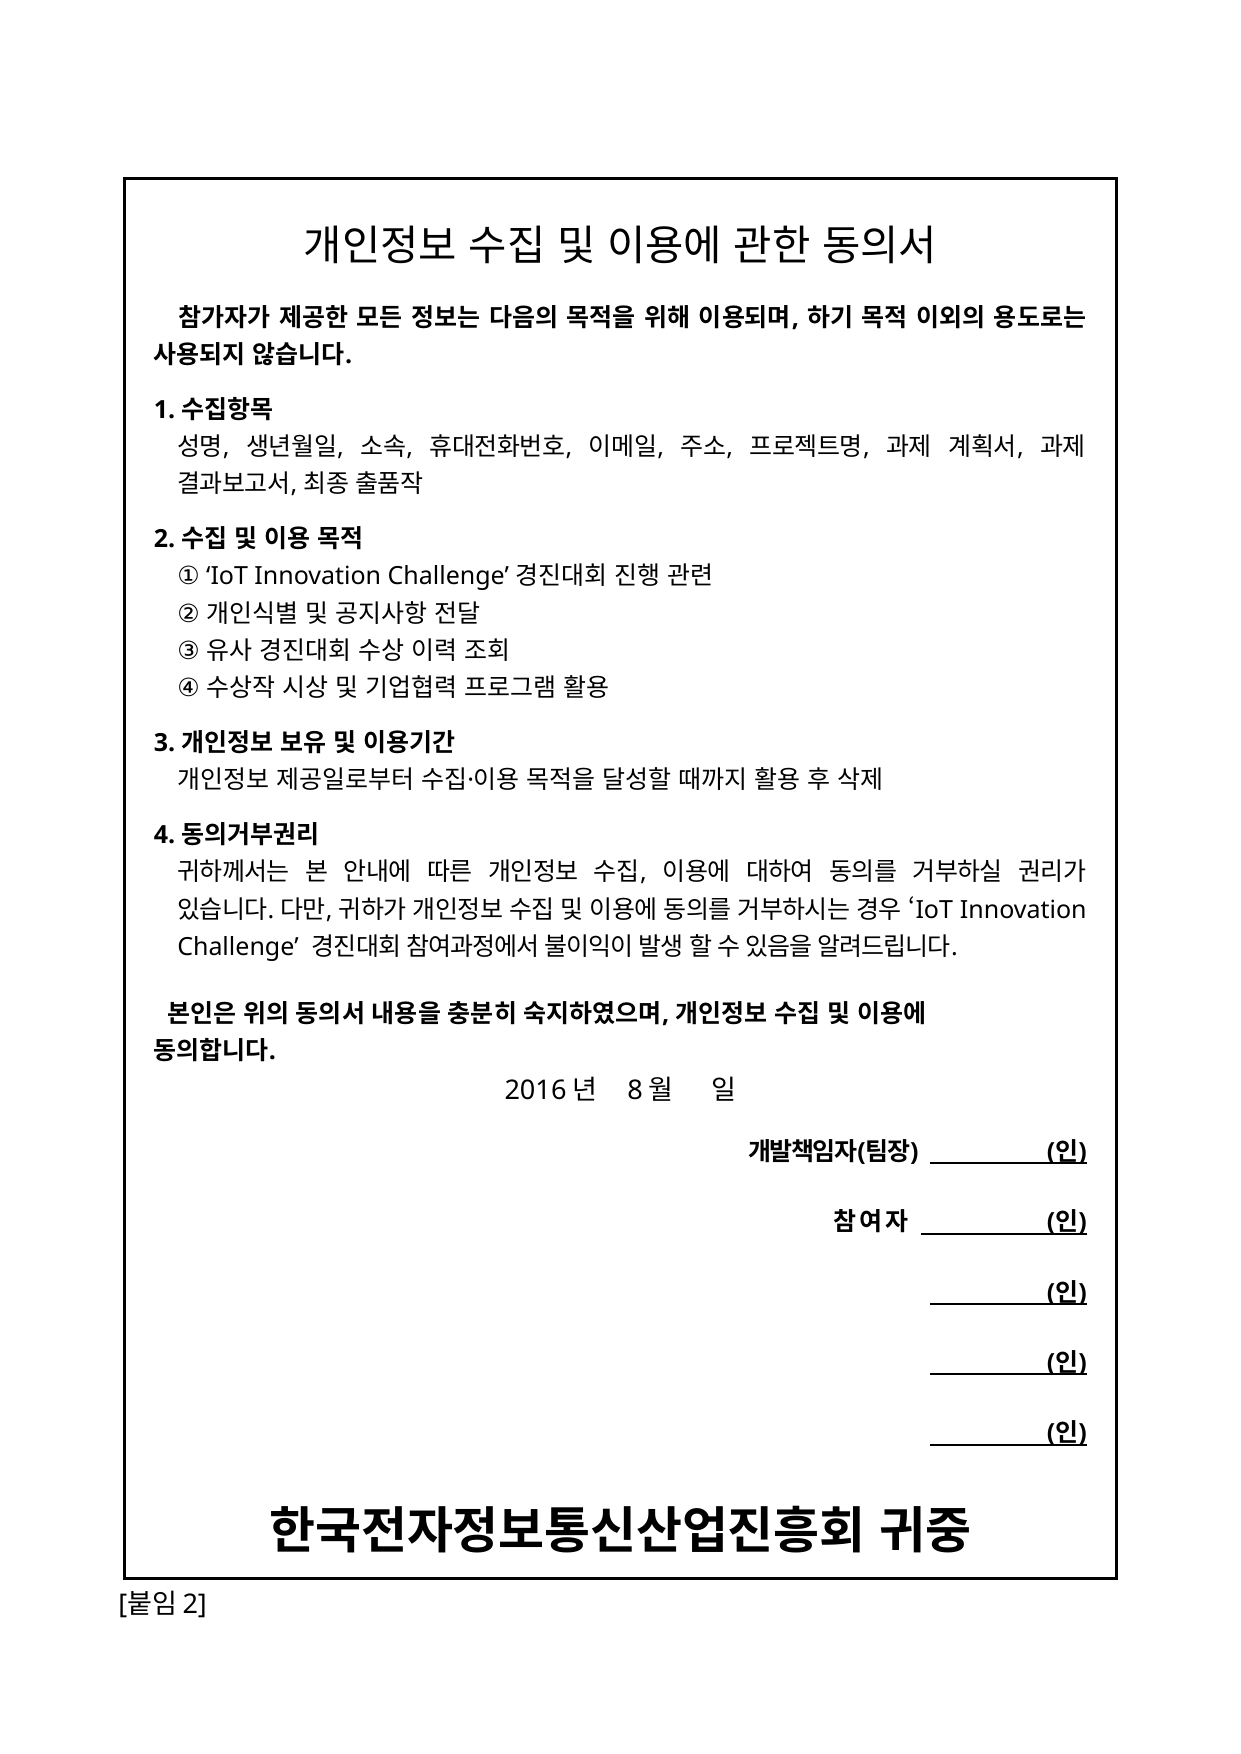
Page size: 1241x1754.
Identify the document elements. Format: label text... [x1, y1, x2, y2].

text [붙임2] [118, 1582, 1122, 1622]
table_header 개인정보 수집 및 이용에 관한 동의서 참가자가 제공한 모든 정보는 다음의 목적을 위해 이용되며, 하기 목적 이외의 용도로는 사용되지 않습니다. 1. 수집항목 성명, 생년월일, 소속, 휴대전화번호, 이메일, 주소, 프로젝트명, 과제 계획서, 과제 결과보고서, 최종 출품작 2. 수집 및 이용 목적 ① ‘IoT Innovation Challenge’ 경진대회 진행 관련 ② 개인식별 및 공지사항 전달 ③ 유사 경진대회 수상 이력 조회 ④ 수상작 시상 및 기업협력 프로그램 활용 3. 개인정보 보유 및 이용기간 개인정보 제공일로부터 수집·이용 목적을 달성할 때까지 활용 후 삭제 4. 동의거부권리 귀하께서는 본 안내에 따른 개인정보 수집, 이용에 대하여 동의를 거부하실 권리가 있습니다. 다만, 귀하가 개인정보 수집 및 이용에 동의를 거부하시는 경우 ‘IoT Innovation Challenge’ 경진대회 참여과정에서 불이익이 발생 할 수 있음을 알려드립니다. 본인은 위의 동의서 내용을 충분히 숙지하였으며, 개인정보 수집 및 이용에 동의합니다. 2016년 8월 일 개발책임자(팀장) (인) 참여자 (인) (인) (인) (인) 한국전자정보통신산업진흥회 귀중 [126, 180, 1115, 1577]
